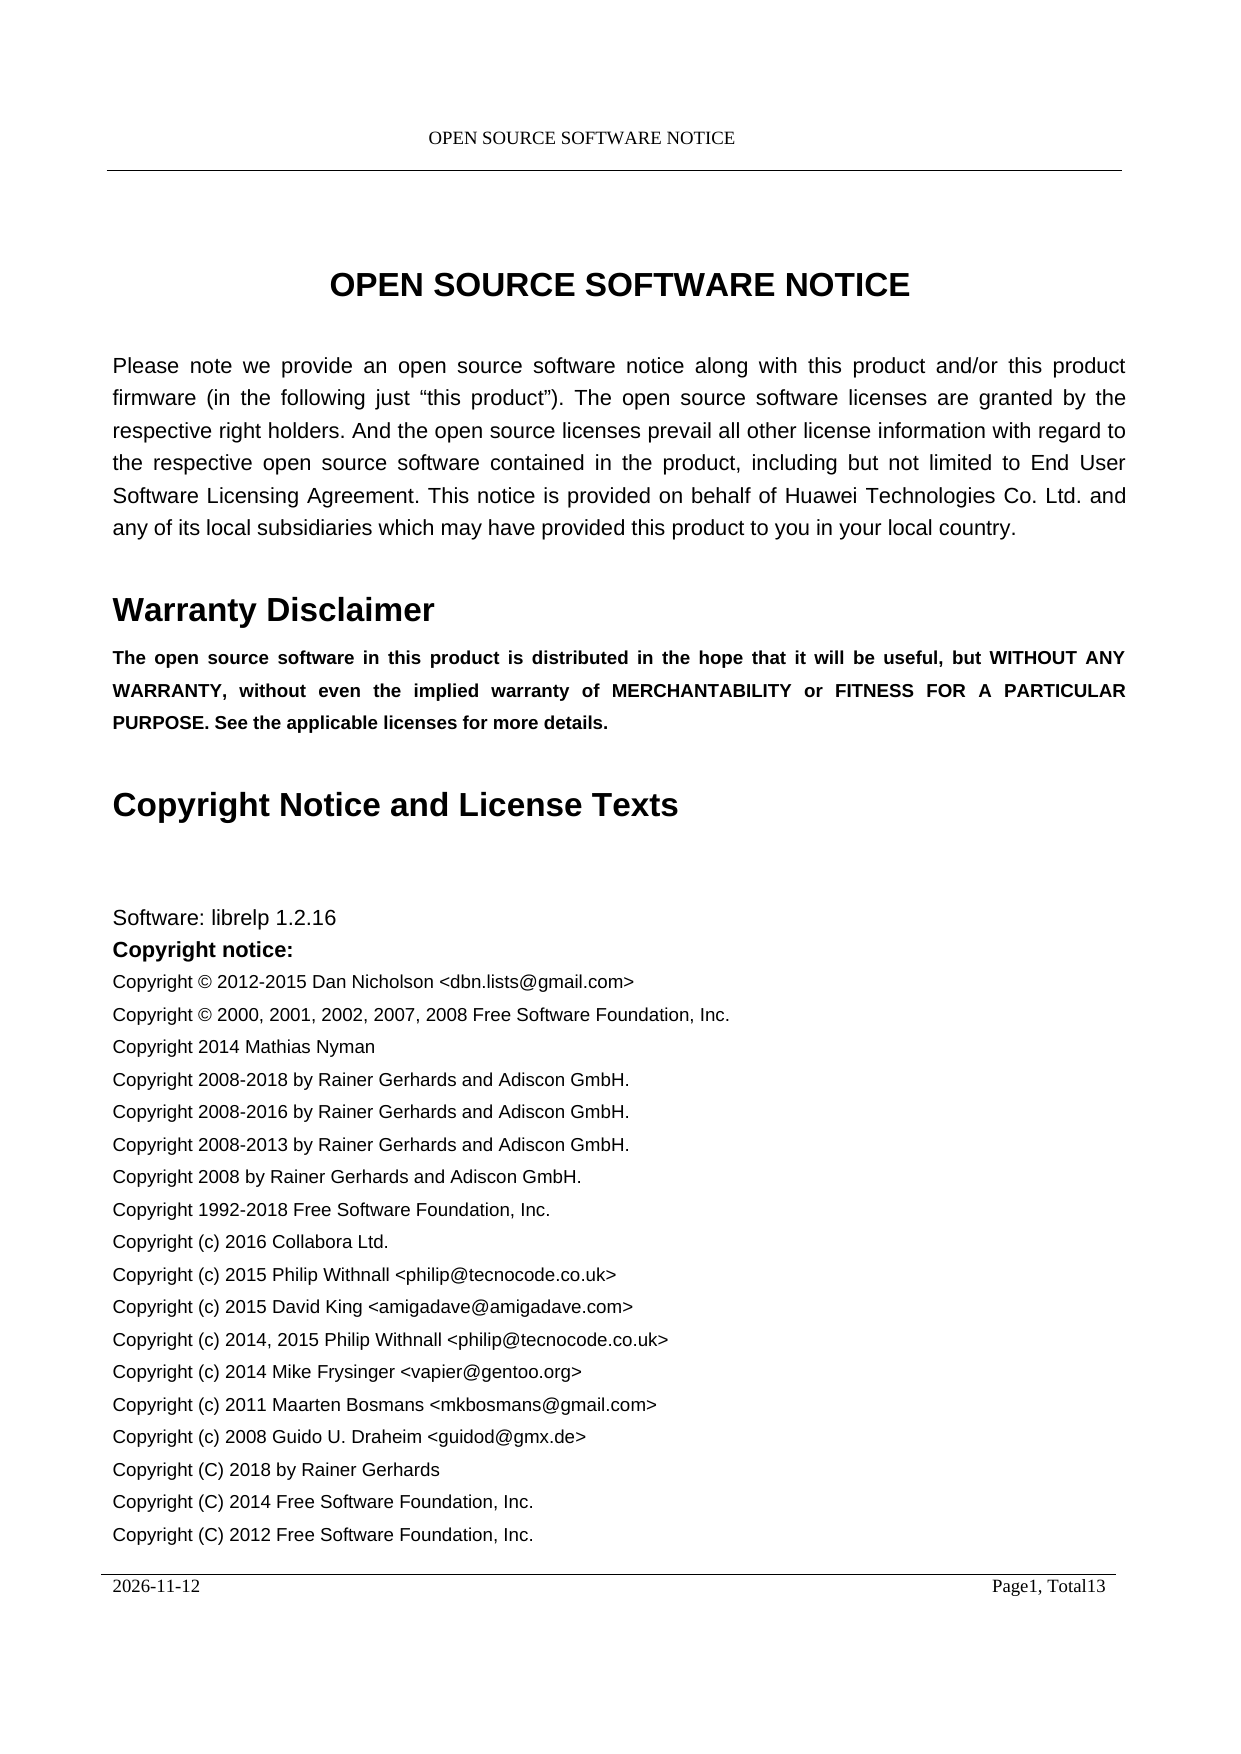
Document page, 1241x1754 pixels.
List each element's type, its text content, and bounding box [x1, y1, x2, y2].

text OPEN SOURCE SOFTWARE NOTICE [112, 251, 1128, 316]
text Copyright © 2000, 2001, 2002, 2007, 2008 Free Software Foundation, Inc. [112, 998, 1128, 1031]
text Warranty Disclaimer [112, 576, 1128, 641]
text Copyright (c) 2015 David King <amigadave@amigadave.com> [112, 1291, 1128, 1323]
text Copyright (C) 2014 Free Software Foundation, Inc. [112, 1486, 1128, 1518]
text Copyright 1992-2018 Free Software Foundation, Inc. [112, 1193, 1128, 1226]
text Copyright (c) 2015 Philip Withnall <philip@tecnocode.co.uk> [112, 1258, 1128, 1291]
text Copyright © 2012-2015 Dan Nicholson <dbn.lists@gmail.com> [112, 966, 1128, 998]
text The open source software in this product is distributed in the hope that it will be useful, but WITHOUT ANY WARRANTY, without even the implied warranty of MERCHANTABILITY or FITNESS FOR A PARTICULAR PURPOSE. See the applicable licenses for more details. [112, 641, 1128, 739]
text Copyright Notice and License Texts [112, 771, 1128, 836]
text Copyright notice: [112, 933, 1128, 966]
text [112, 1518, 1128, 1551]
text Software: librelp 1.2.16 [112, 901, 1128, 933]
text Copyright (c) 2014 Mike Frysinger <vapier@gentoo.org> [112, 1356, 1128, 1388]
text Copyright (c) 2014, 2015 Philip Withnall <philip@tecnocode.co.uk> [112, 1323, 1128, 1356]
text Copyright 2014 Mathias Nyman [112, 1031, 1128, 1063]
text Copyright 2008-2018 by Rainer Gerhards and Adiscon GmbH. [112, 1063, 1128, 1096]
text Copyright 2008-2013 by Rainer Gerhards and Adiscon GmbH. [112, 1128, 1128, 1161]
text Copyright 2008-2016 by Rainer Gerhards and Adiscon GmbH. [112, 1096, 1128, 1128]
text Copyright (c) 2016 Collabora Ltd. [112, 1226, 1128, 1258]
text Copyright (c) 2008 Guido U. Draheim <guidod@gmx.de> [112, 1421, 1128, 1453]
text Copyright 2008 by Rainer Gerhards and Adiscon GmbH. [112, 1161, 1128, 1193]
text Copyright (c) 2011 Maarten Bosmans <mkbosmans@gmail.com> [112, 1388, 1128, 1421]
text Please note we provide an open source software notice along with this product and/or this product firmware (in the following just “this product”). The open source software licenses are granted by the respective right holders. And the open source licenses prevail all other license information with regard to the respective open source software contained in the product, including but not limited to End User Software Licensing Agreement. This notice is provided on behalf of Huawei Technologies Co. Ltd. and any of its local subsidiaries which may have provided this product to you in your local country. [112, 349, 1128, 544]
text Copyright (C) 2018 by Rainer Gerhards [112, 1453, 1128, 1486]
